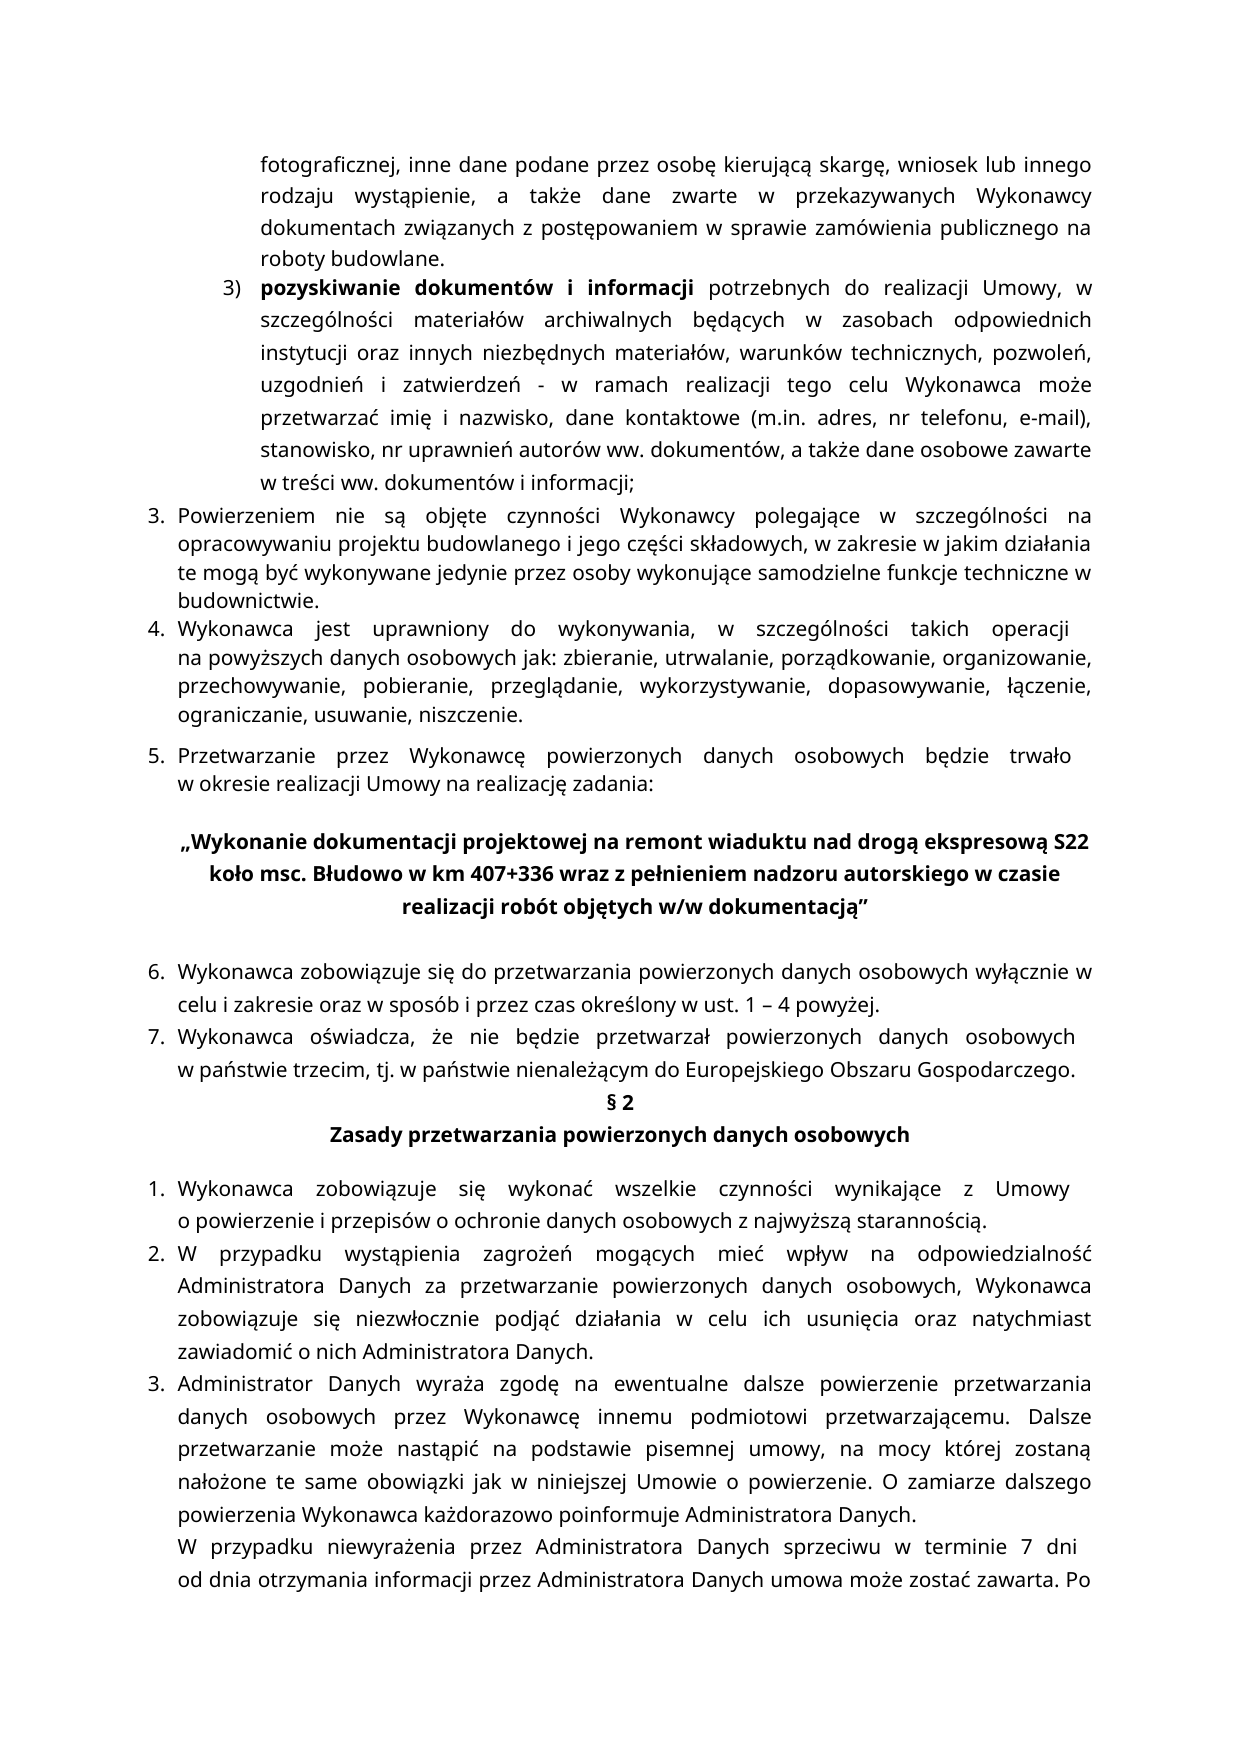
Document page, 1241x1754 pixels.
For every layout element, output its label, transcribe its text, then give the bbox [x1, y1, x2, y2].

list Wykonawca oświadcza, że nie będzie przetwarzał powierzonych danych osobowych w państwie trzecim, tj. w państwie nienależącym do Europejskiego Obszaru Gospodarczego. [148, 1022, 1093, 1083]
list W przypadku wystąpienia zagrożeń mogących mieć wpływ na odpowiedzialność Administratora Danych za przetwarzanie powierzonych danych osobowych, Wykonawca zobowiązuje się niezwłocznie podjąć działania w celu ich usunięcia oraz natychmiast zawiadomić o nich Administratora Danych. [148, 1239, 1093, 1365]
list Wykonawca zobowiązuje się wykonać wszelkie czynności wynikające z Umowy o powierzenie i przepisów o ochronie danych osobowych z najwyższą starannością. [148, 1174, 1093, 1235]
text § 2 [148, 1088, 1093, 1116]
list pozyskiwanie dokumentów i informacji potrzebnych do realizacji Umowy, w szczególności materiałów archiwalnych będących w zasobach odpowiednich instytucji oraz innych niezbędnych materiałów, warunków technicznych, pozwoleń, uzgodnień i zatwierdzeń - w ramach realizacji tego celu Wykonawca może przetwarzać imię i nazwisko, dane kontaktowe (m.in. adres, nr telefonu, e-mail), stanowisko, nr uprawnień autorów ww. dokumentów, a także dane osobowe zawarte w treści ww. dokumentów i informacji; [223, 273, 1093, 497]
list Wykonawca zobowiązuje się do przetwarzania powierzonych danych osobowych wyłącznie w celu i zakresie oraz w sposób i przez czas określony w ust. 1 – 4 powyżej. [148, 957, 1093, 1018]
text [177, 1532, 1093, 1593]
list Administrator Danych wyraża zgodę na ewentualne dalsze powierzenie przetwarzania danych osobowych przez Wykonawcę innemu podmiotowi przetwarzającemu. Dalsze przetwarzanie może nastąpić na podstawie pisemnej umowy, na mocy której zostaną nałożone te same obowiązki jak w niniejszej Umowie o powierzenie. O zamiarze dalszego powierzenia Wykonawca każdorazowo poinformuje Administratora Danych. [148, 1369, 1093, 1528]
list Powierzeniem nie są objęte czynności Wykonawcy polegające w szczególności na opracowywaniu projektu budowlanego i jego części składowych, w zakresie w jakim działania te mogą być wykonywane jedynie przez osoby wykonujące samodzielne funkcje techniczne w budownictwie. [148, 501, 1093, 614]
list Przetwarzanie przez Wykonawcę powierzonych danych osobowych będzie trwało w okresie realizacji Umowy na realizację zadania: [148, 741, 1093, 798]
text Zasady przetwarzania powierzonych danych osobowych [148, 1120, 1093, 1149]
text „Wykonanie dokumentacji projektowej na remont wiaduktu nad drogą ekspresową S22 koło msc. Błudowo w km 407+336 wraz z pełnieniem nadzoru autorskiego w czasie realizacji robót objętych w/w dokumentacją” [177, 827, 1093, 921]
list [223, 148, 1093, 273]
list Wykonawca jest uprawniony do wykonywania, w szczególności takich operacji na powyższych danych osobowych jak: zbieranie, utrwalanie, porządkowanie, organizowanie, przechowywanie, pobieranie, przeglądanie, wykorzystywanie, dopasowywanie, łączenie, ograniczanie, usuwanie, niszczenie. [148, 614, 1093, 728]
